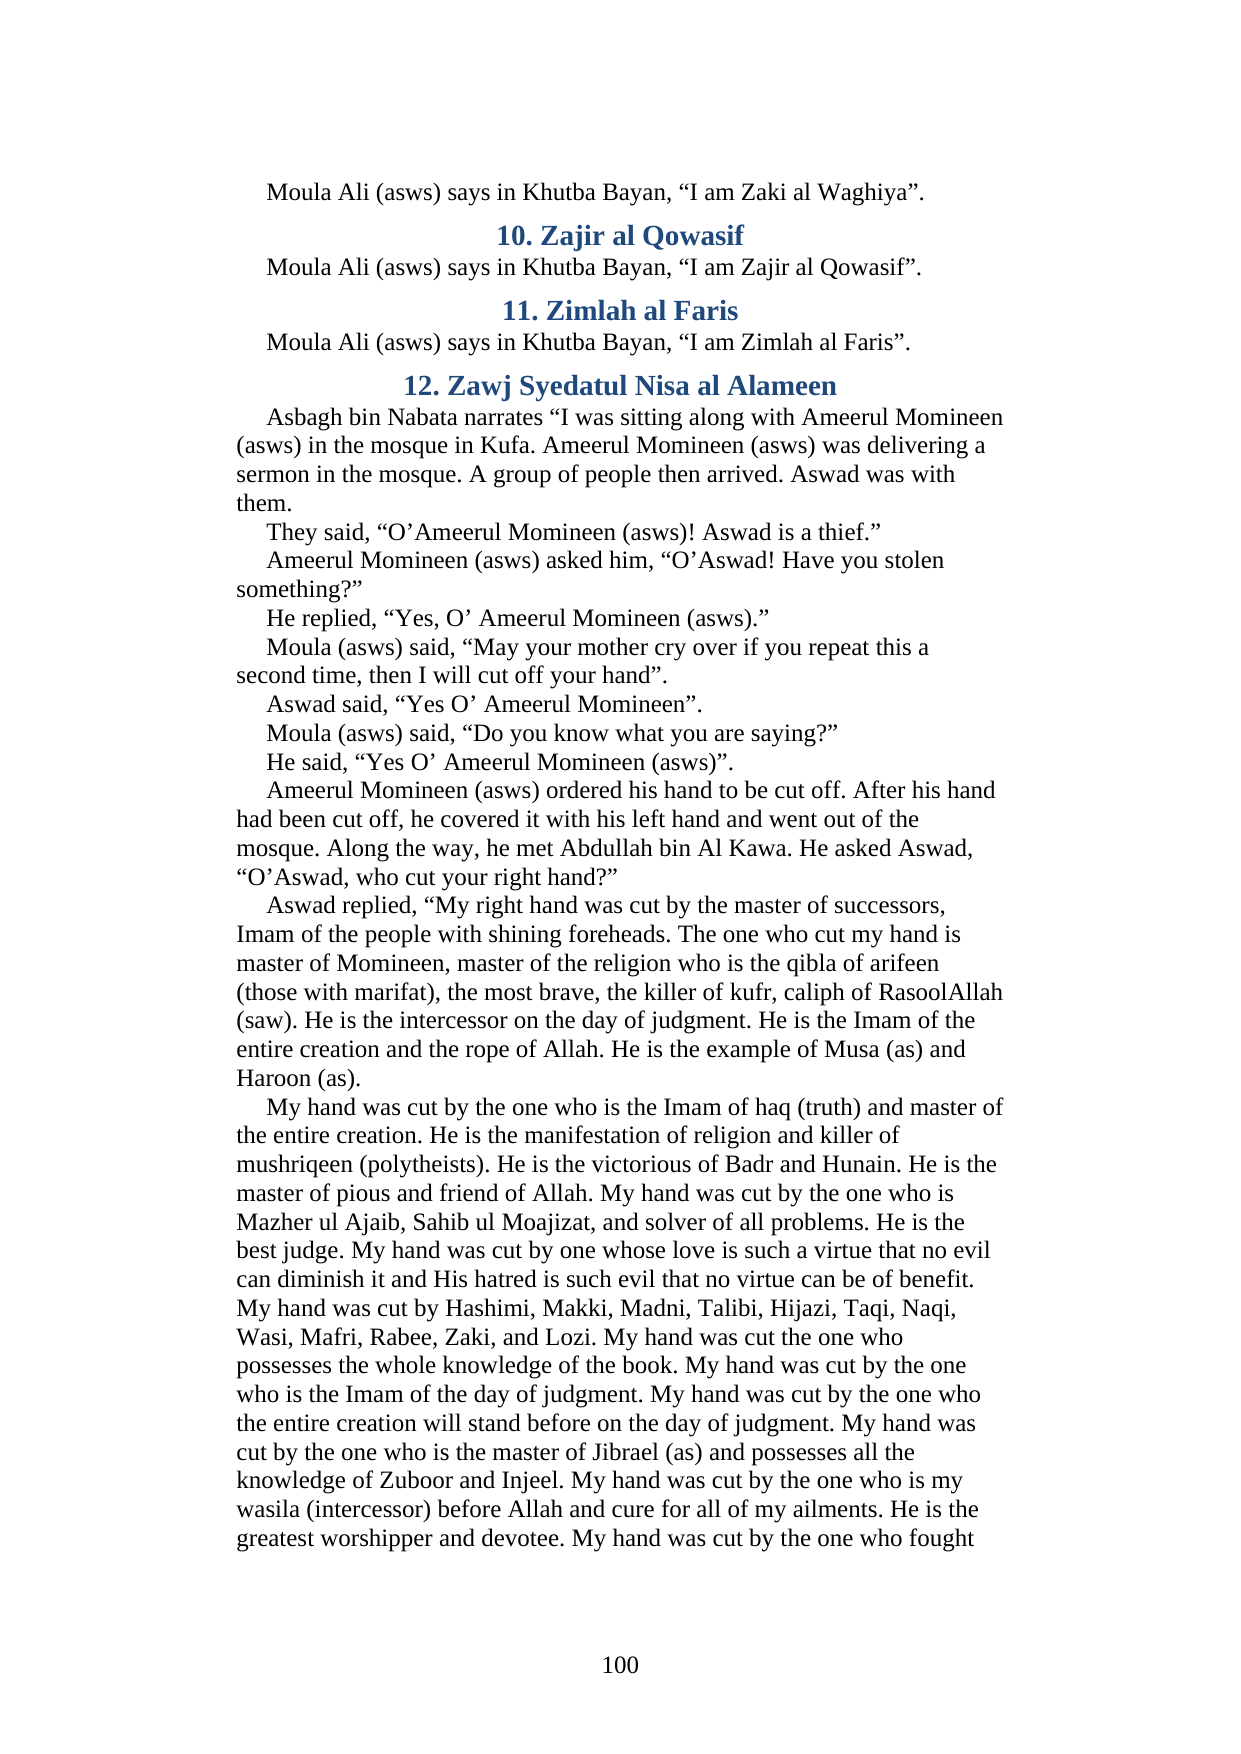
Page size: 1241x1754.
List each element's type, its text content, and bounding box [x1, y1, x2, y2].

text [236, 1092, 1004, 1552]
text Aswad replied, “My right hand was cut by the master of successors, Imam of the people with shining foreheads. The one who cut my hand is master of Momineen, master of the religion who is the qibla of arifeen (those with marifat), the most brave, the killer of kufr, caliph of RasoolAllah (saw). He is the intercessor on the day of judgment. He is the Imam of the entire creation and the rope of Allah. He is the example of Musa (as) and Haroon (as). [236, 890, 1004, 1092]
text He said, “Yes O’ Ameerul Momineen (asws)”. [236, 747, 1004, 775]
text They said, “O’Ameerul Momineen (asws)! Aswad is a thief.” [236, 517, 1004, 545]
text Aswad said, “Yes O’ Ameerul Momineen”. [236, 689, 1004, 718]
text Ameerul Momineen (asws) asked him, “O’Aswad! Have you stolen something?” [236, 545, 1004, 603]
subtitle 10. Zajir al Qowasif [236, 218, 1004, 252]
text Moula Ali (asws) says in Khutba Bayan, “I am Zimlah al Faris”. [236, 327, 1004, 356]
subtitle 12. Zawj Syedatul Nisa al Alameen [236, 368, 1004, 402]
text Asbagh bin Nabata narrates “I was sitting along with Ameerul Momineen (asws) in the mosque in Kufa. Ameerul Momineen (asws) was delivering a sermon in the mosque. A group of people then arrived. Aswad was with them. [236, 402, 1004, 517]
text Moula (asws) said, “May your mother cry over if you repeat this a second time, then I will cut off your hand”. [236, 632, 1004, 689]
text Moula Ali (asws) says in Khutba Bayan, “I am Zaki al Waghiya”. [236, 177, 1004, 206]
subtitle 11. Zimlah al Faris [236, 293, 1004, 327]
text Ameerul Momineen (asws) ordered his hand to be cut off. After his hand had been cut off, he covered it with his left hand and went out of the mosque. Along the way, he met Abdullah bin Al Kawa. He asked Aswad, “O’Aswad, who cut your right hand?” [236, 775, 1004, 890]
text Moula Ali (asws) says in Khutba Bayan, “I am Zajir al Qowasif”. [236, 252, 1004, 281]
text He replied, “Yes, O’ Ameerul Momineen (asws).” [236, 603, 1004, 632]
text Moula (asws) said, “Do you know what you are saying?” [236, 718, 1004, 747]
